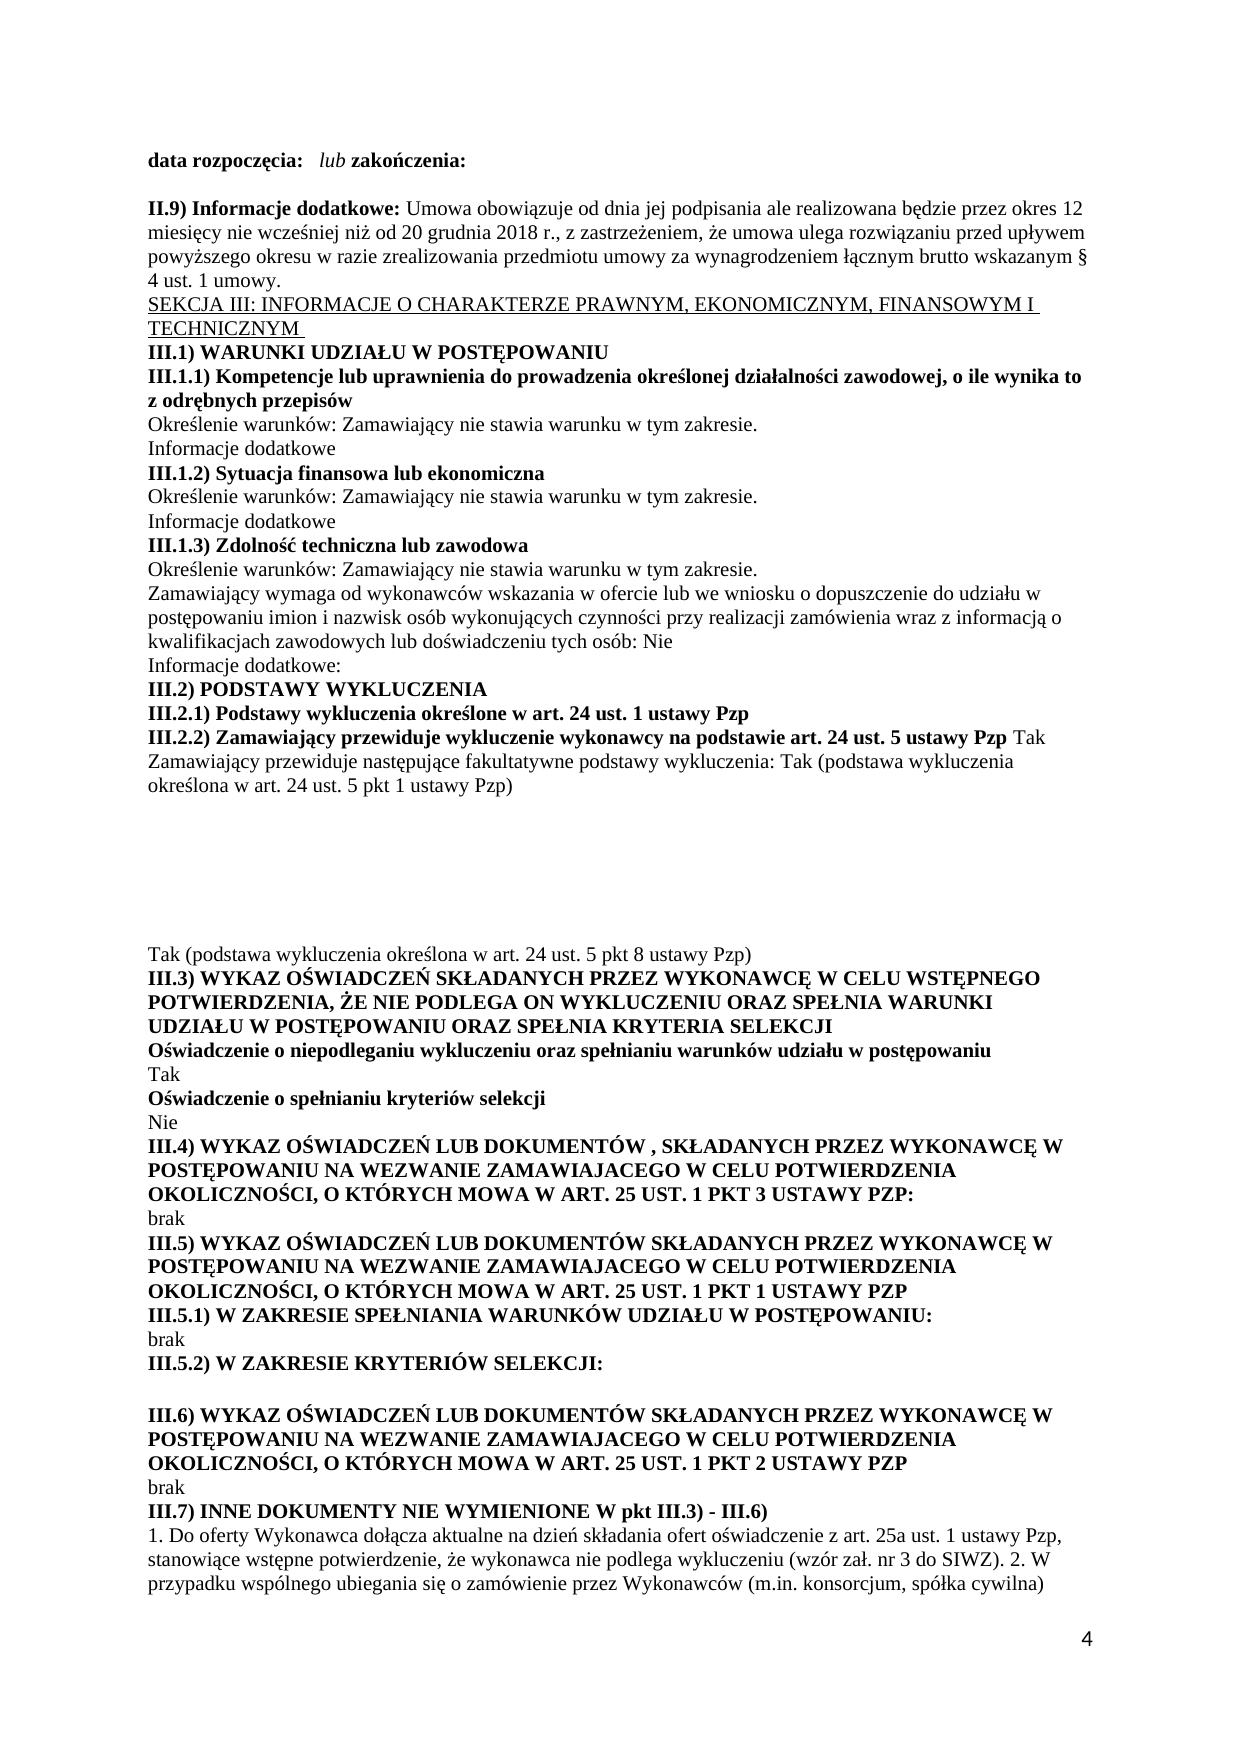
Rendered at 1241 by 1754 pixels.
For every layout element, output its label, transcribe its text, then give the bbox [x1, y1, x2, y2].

text Oświadczenie o niepodleganiu wykluczeniu oraz spełnianiu warunków udziału w postępowaniu Tak Oświadczenie o spełnianiu kryteriów selekcji Nie [148, 1038, 1093, 1134]
text brak [148, 1475, 1093, 1499]
text III.1) WARUNKI UDZIAŁU W POSTĘPOWANIU [148, 340, 1093, 364]
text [148, 1523, 1093, 1595]
text III.2.1) Podstawy wykluczenia określone w art. 24 ust. 1 ustawy Pzp III.2.2) Zamawiający przewiduje wykluczenie wykonawcy na podstawie art. 24 ust. 5 ustawy Pzp Tak Zamawiający przewiduje następujące fakultatywne podstawy wykluczenia: Tak (podstawa wykluczenia określona w art. 24 ust. 5 pkt 1 ustawy Pzp) Tak (podstawa wykluczenia określona w art. 24 ust. 5 pkt 8 ustawy Pzp) [148, 701, 1093, 966]
text III.3) WYKAZ OŚWIADCZEŃ SKŁADANYCH PRZEZ WYKONAWCĘ W CELU WSTĘPNEGO POTWIERDZENIA, ŻE NIE PODLEGA ON WYKLUCZENIU ORAZ SPEŁNIA WARUNKI UDZIAŁU W POSTĘPOWANIU ORAZ SPEŁNIA KRYTERIA SELEKCJI [148, 966, 1093, 1038]
text III.7) INNE DOKUMENTY NIE WYMIENIONE W pkt III.3) - III.6) [148, 1499, 1093, 1523]
text III.2) PODSTAWY WYKLUCZENIA [148, 677, 1093, 701]
text III.1.1) Kompetencje lub uprawnienia do prowadzenia określonej działalności zawodowej, o ile wynika to z odrębnych przepisów Określenie warunków: Zamawiający nie stawia warunku w tym zakresie. Informacje dodatkowe III.1.2) Sytuacja finansowa lub ekonomiczna Określenie warunków: Zamawiający nie stawia warunku w tym zakresie. Informacje dodatkowe III.1.3) Zdolność techniczna lub zawodowa Określenie warunków: Zamawiający nie stawia warunku w tym zakresie. Zamawiający wymaga od wykonawców wskazania w ofercie lub we wniosku o dopuszczenie do udziału w postępowaniu imion i nazwisk osób wykonujących czynności przy realizacji zamówienia wraz z informacją o kwalifikacjach zawodowych lub doświadczeniu tych osób: Nie Informacje dodatkowe: [148, 364, 1093, 677]
text III.5) WYKAZ OŚWIADCZEŃ LUB DOKUMENTÓW SKŁADANYCH PRZEZ WYKONAWCĘ W POSTĘPOWANIU NA WEZWANIE ZAMAWIAJACEGO W CELU POTWIERDZENIA OKOLICZNOŚCI, O KTÓRYCH MOWA W ART. 25 UST. 1 PKT 1 USTAWY PZP [148, 1230, 1093, 1303]
text SEKCJA III: INFORMACJE O CHARAKTERZE PRAWNYM, EKONOMICZNYM, FINANSOWYM I TECHNICZNYM [148, 292, 1093, 340]
text III.4) WYKAZ OŚWIADCZEŃ LUB DOKUMENTÓW , SKŁADANYCH PRZEZ WYKONAWCĘ W POSTĘPOWANIU NA WEZWANIE ZAMAWIAJACEGO W CELU POTWIERDZENIA OKOLICZNOŚCI, O KTÓRYCH MOWA W ART. 25 UST. 1 PKT 3 USTAWY PZP: [148, 1134, 1093, 1206]
text brak [148, 1206, 1093, 1230]
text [148, 148, 1093, 292]
text III.5.1) W ZAKRESIE SPEŁNIANIA WARUNKÓW UDZIAŁU W POSTĘPOWANIU: brak III.5.2) W ZAKRESIE KRYTERIÓW SELEKCJI: [148, 1303, 1093, 1403]
text III.6) WYKAZ OŚWIADCZEŃ LUB DOKUMENTÓW SKŁADANYCH PRZEZ WYKONAWCĘ W POSTĘPOWANIU NA WEZWANIE ZAMAWIAJACEGO W CELU POTWIERDZENIA OKOLICZNOŚCI, O KTÓRYCH MOWA W ART. 25 UST. 1 PKT 2 USTAWY PZP [148, 1403, 1093, 1475]
